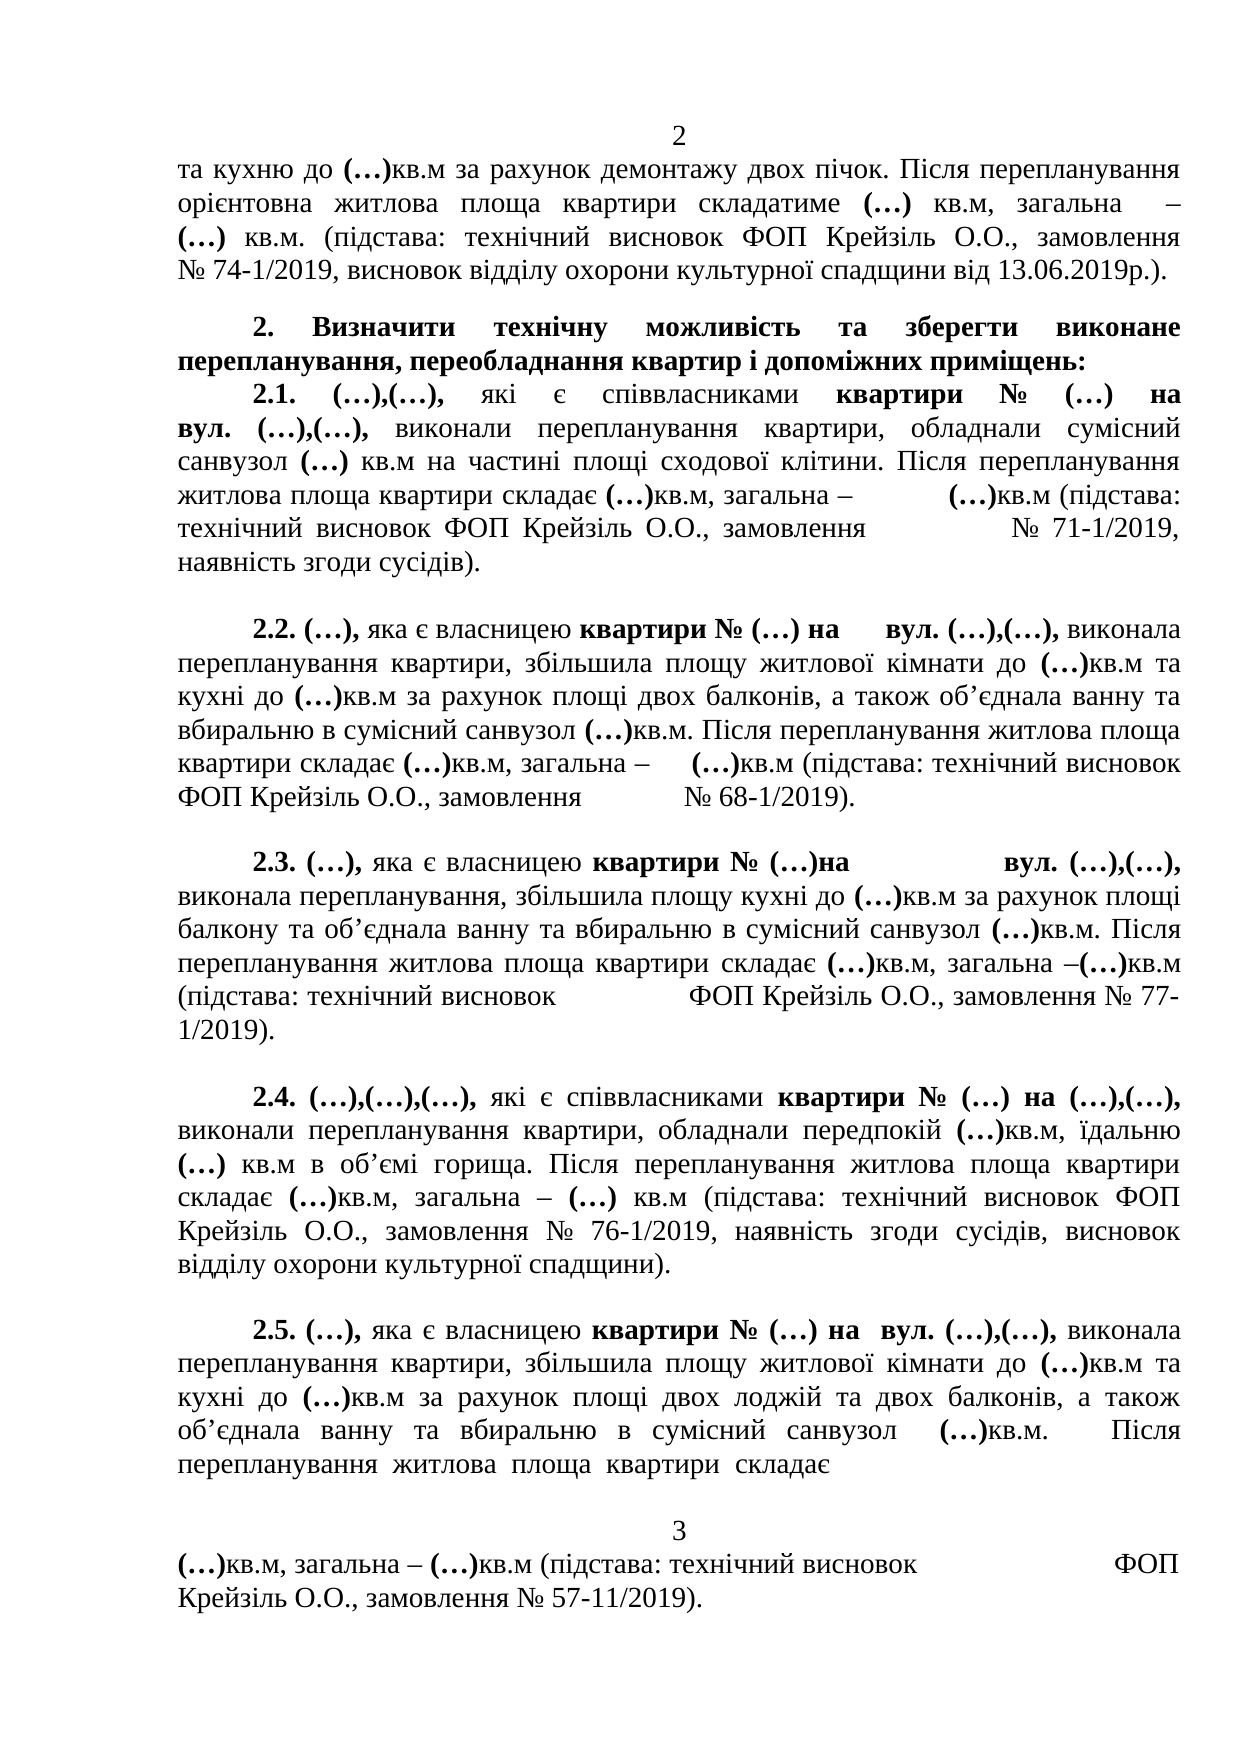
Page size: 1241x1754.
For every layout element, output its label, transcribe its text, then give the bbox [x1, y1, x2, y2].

text 3 [177, 1513, 1181, 1547]
text 2.5. (…), яка є власницею квартири № (…) на вул. (…),(…), виконала перепланування квартири, збільшила площу житлової кімнати до (…)кв.м та кухні до (…)кв.м за рахунок площі двох лоджій та двох балконів, а також об’єднала ванну та вбиральню в сумісний санвузол (…)кв.м. Після перепланування житлова площа квартири складає [177, 1312, 1181, 1479]
text 2.2. (…), яка є власницею квартири № (…) на вул. (…),(…), виконала перепланування квартири, збільшила площу житлової кімнати до (…)кв.м та кухні до (…)кв.м за рахунок площі двох балконів, а також об’єднала ванну та вбиральню в сумісний санвузол (…)кв.м. Після перепланування житлова площа квартири складає (…)кв.м, загальна – (…)кв.м (підстава: технічний висновок ФОП Крейзіль О.О., замовлення № 68-1/2019). [177, 611, 1181, 812]
text 2.4. (…),(…),(…), які є співвласниками квартири № (…) на (…),(…), виконали перепланування квартири, обладнали передпокій (…)кв.м, їдальню (…) кв.м в об’ємі горища. Після перепланування житлова площа квартири складає (…)кв.м, загальна – (…) кв.м (підстава: технічний висновок ФОП Крейзіль О.О., замовлення № 76-1/2019, наявність згоди сусідів, висновок відділу охорони культурної спадщини). [177, 1079, 1181, 1280]
text 2 [177, 118, 1181, 152]
text 2. Визначити технічну можливість та зберегти виконане перепланування, переобладнання квартир і допоміжних приміщень: [177, 309, 1181, 376]
text та кухню до (…)кв.м за рахунок демонтажу двох пічок. Після перепланування орієнтовна житлова площа квартири складатиме (…) кв.м, загальна – (…) кв.м. (підстава: технічний висновок ФОП Крейзіль О.О., замовлення № 74-1/2019, висновок відділу охорони культурної спадщини від 13.06.2019р.). [177, 152, 1181, 286]
text (…)кв.м, загальна – (…)кв.м (підстава: технічний висновок ФОП Крейзіль О.О., замовлення № 57-11/2019). [177, 1547, 1181, 1614]
text 2.3. (…), яка є власницею квартири № (…)на вул. (…),(…), виконала перепланування, збільшила площу кухні до (…)кв.м за рахунок площі балкону та об’єднала ванну та вбиральню в сумісний санвузол (…)кв.м. Після перепланування житлова площа квартири складає (…)кв.м, загальна –(…)кв.м (підстава: технічний висновок ФОП Крейзіль О.О., замовлення № 77-1/2019). [177, 844, 1181, 1045]
text 2.1. (…),(…), які є співвласниками квартири № (…) на вул. (…),(…), виконали перепланування квартири, обладнали сумісний санвузол (…) кв.м на частині площі сходової клітини. Після перепланування житлова площа квартири складає (…)кв.м, загальна – (…)кв.м (підстава: технічний висновок ФОП Крейзіль О.О., замовлення № 71-1/2019, наявність згоди сусідів). [177, 376, 1181, 578]
